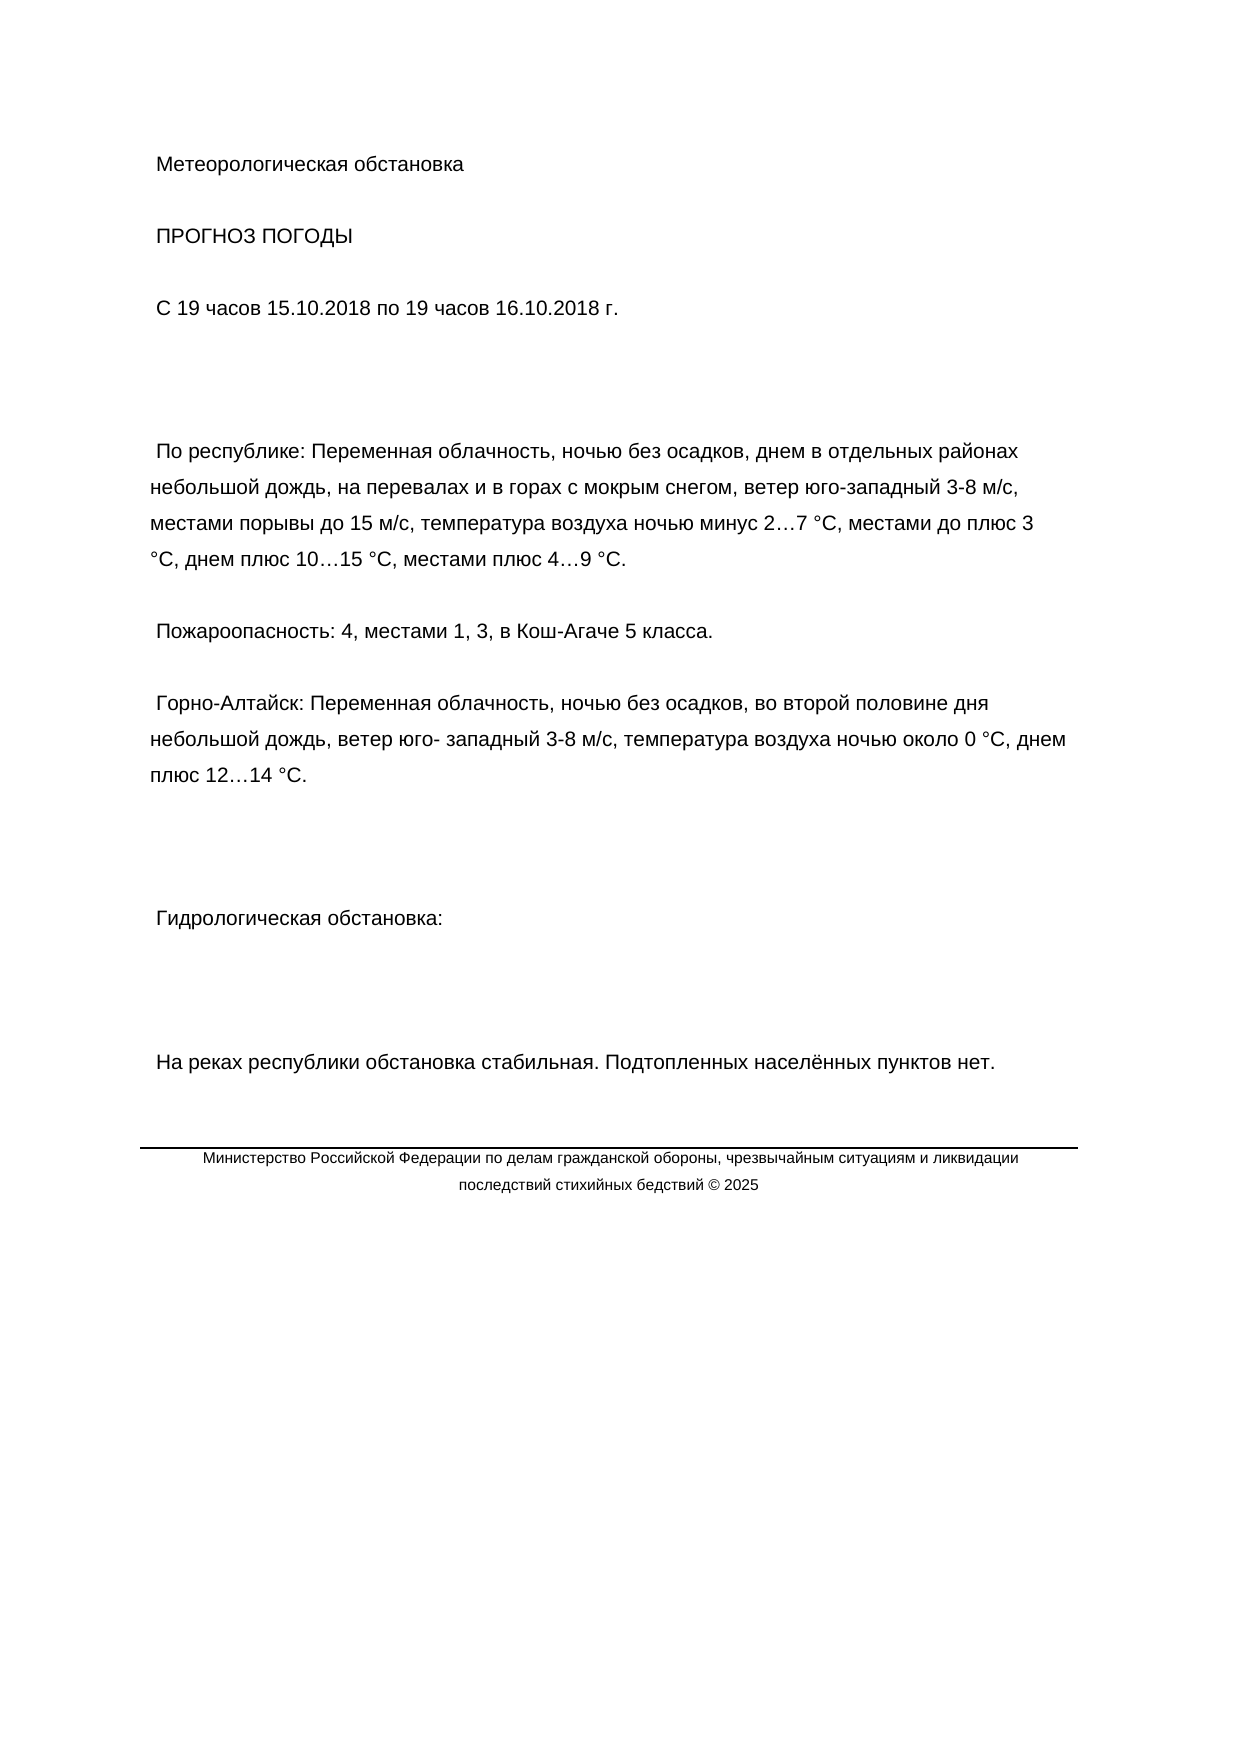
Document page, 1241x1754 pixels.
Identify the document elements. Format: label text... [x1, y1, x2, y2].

table_cell Министерство Российской Федерации по делам гражданской обороны, чрезвычайным ситуациям и ликвидации последствий стихийных бедствий © 2025 [140, 1149, 1078, 1231]
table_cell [140, 150, 1078, 1147]
